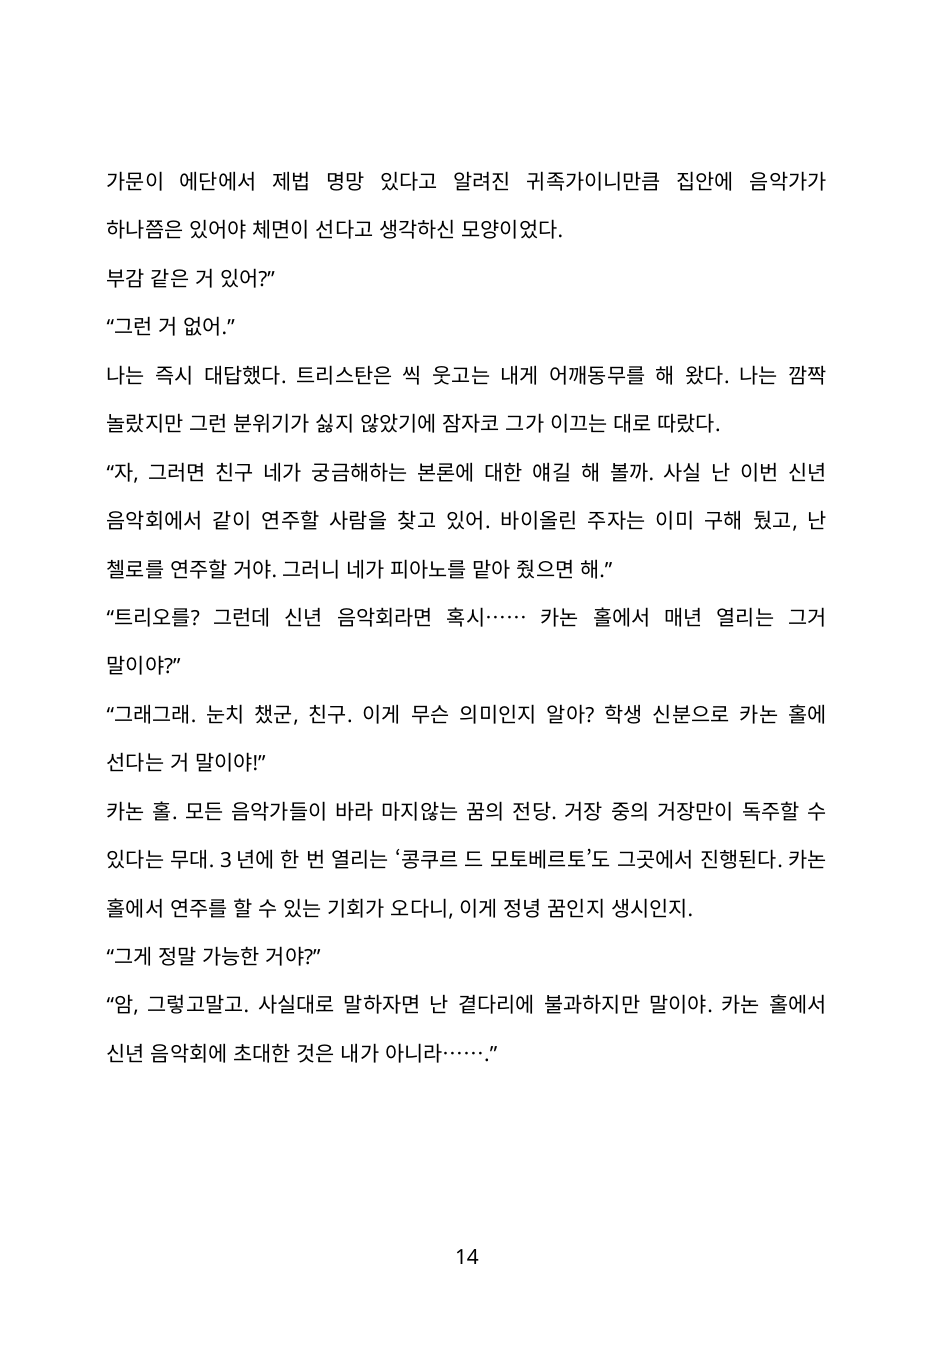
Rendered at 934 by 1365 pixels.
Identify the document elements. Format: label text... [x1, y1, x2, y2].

text “암, 그렇고말고. 사실대로 말하자면 난 곁다리에 불과하지만 말이야. 카논 홀에서 신년 음악회에 초대한 것은 내가 아니라…….” [106, 989, 827, 1067]
text “그래그래. 눈치 챘군, 친구. 이게 무슨 의미인지 알아? 학생 신분으로 카논 홀에 선다는 거 말이야!” [106, 698, 827, 777]
text “자, 그러면 친구 네가 궁금해하는 본론에 대한 얘길 해 볼까. 사실 난 이번 신년 음악회에서 같이 연주할 사람을 찾고 있어. 바이올린 주자는 이미 구해 뒀고, 난 첼로를 연주할 거야. 그러니 네가 피아노를 맡아 줬으면 해.” [106, 456, 827, 583]
text 나는 즉시 대답했다. 트리스탄은 씩 웃고는 내게 어깨동무를 해 왔다. 나는 깜짝 놀랐지만 그런 분위기가 싫지 않았기에 잠자코 그가 이끄는 대로 따랐다. [106, 359, 827, 438]
text “트리오를? 그런데 신년 음악회라면 혹시…… 카논 홀에서 매년 열리는 그거 말이야?” [106, 601, 827, 680]
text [106, 165, 827, 244]
text 카논 홀. 모든 음악가들이 바라 마지않는 꿈의 전당. 거장 중의 거장만이 독주할 수 있다는 무대. 3년에 한 번 열리는 ‘콩쿠르 드 모토베르토’도 그곳에서 진행된다. 카논 홀에서 연주를 할 수 있는 기회가 오다니, 이게 정녕 꿈인지 생시인지. [106, 795, 827, 922]
text “그런 거 없어.” [106, 311, 827, 341]
text 부감 같은 거 있어?” [106, 262, 827, 292]
text “그게 정말 가능한 거야?” [106, 940, 827, 971]
